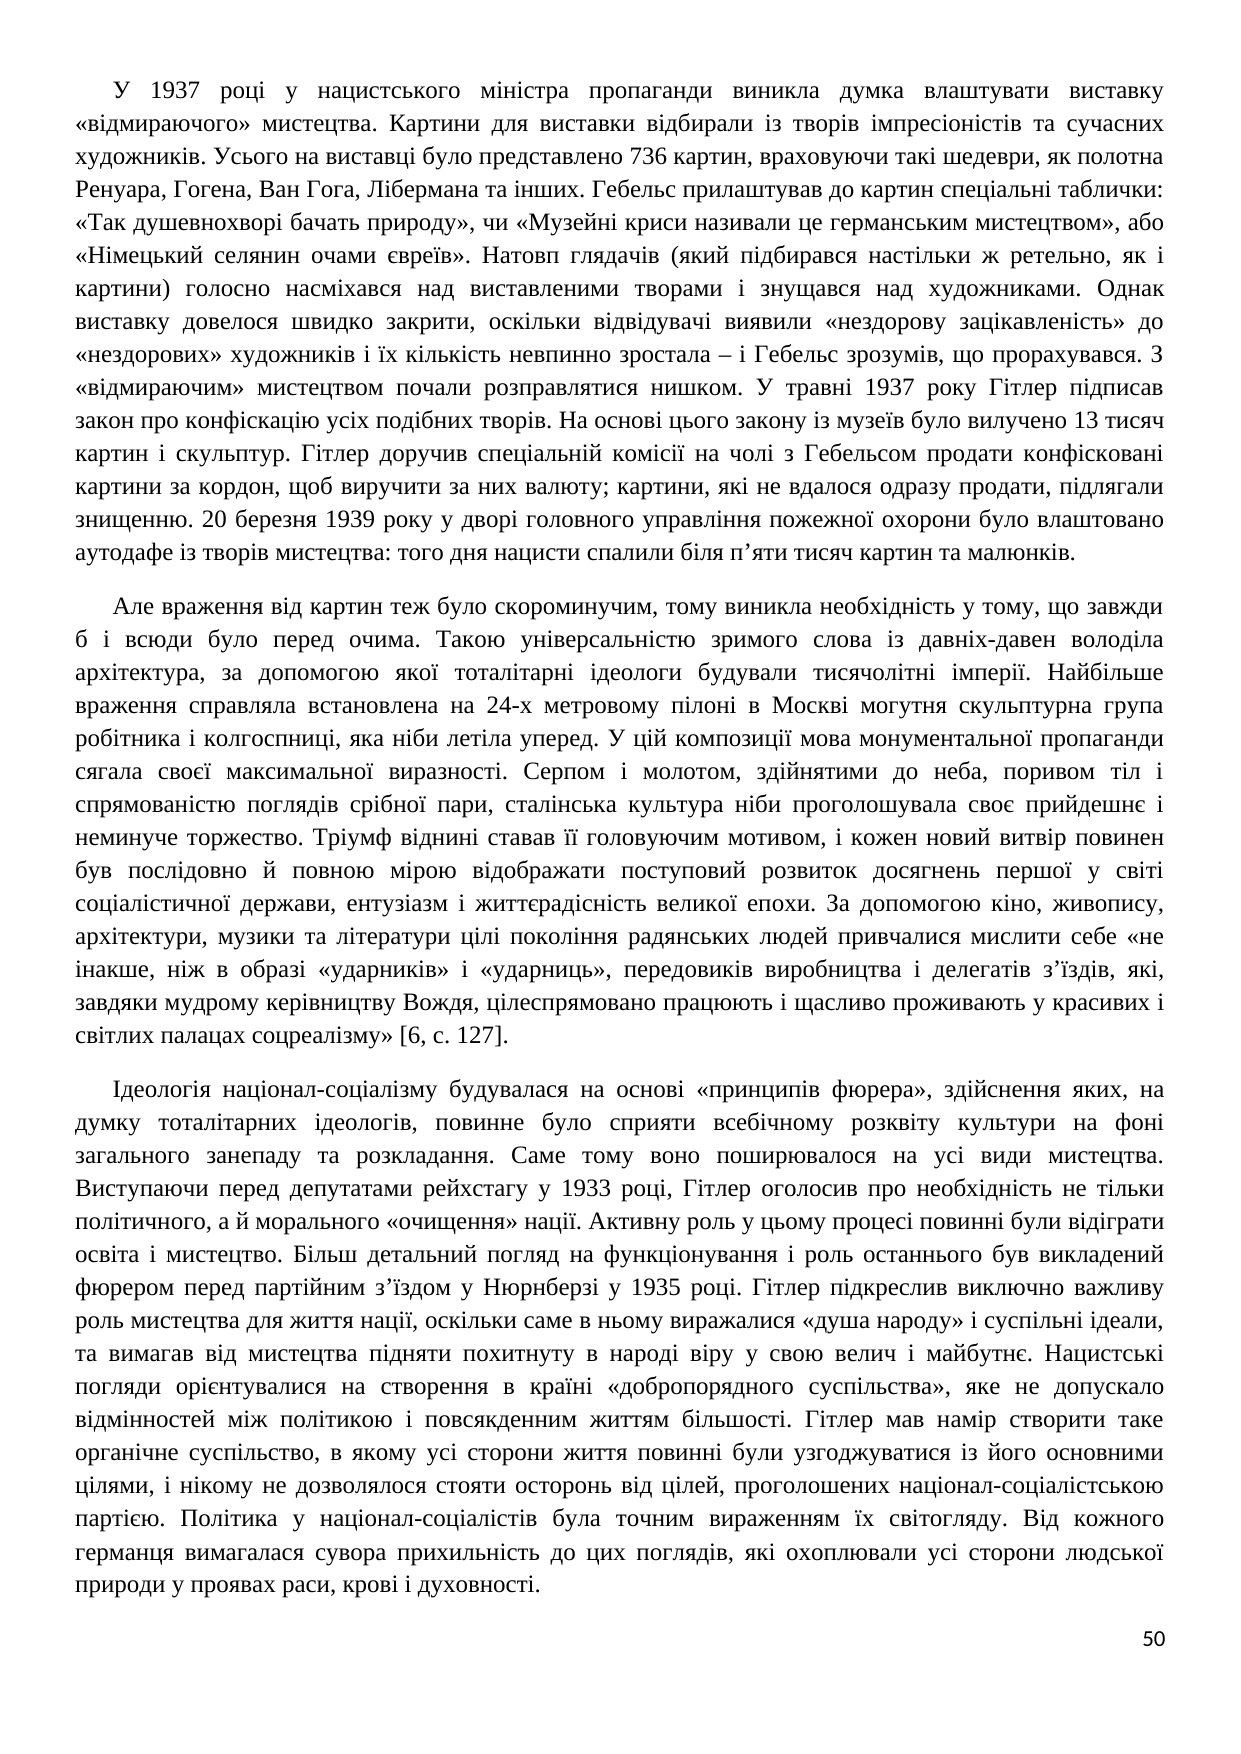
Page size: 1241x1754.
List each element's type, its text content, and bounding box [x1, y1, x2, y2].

text Але враження від картин теж було скороминучим, тому виникла необхідність у тому, що завжди б і всюди було перед очима. Такою універсальністю зримого слова із давніх-давен володіла архітектура, за допомогою якої тоталітарні ідеологи будували тисячолітні імперії. Найбільше враження справляла встановлена на 24-х метровому пілоні в Москві могутня скульптурна група робітника і колгоспниці, яка ніби летіла уперед. У цій композиції мова монументальної пропаганди сягала своєї максимальної виразності. Серпом і молотом, здійнятими до неба, поривом тіл і спрямованістю поглядів срібної пари, сталінська культура ніби проголошувала своє прийдешнє і неминуче торжество. Тріумф віднині ставав її головуючим мотивом, і кожен новий витвір повинен був послідовно й повною мірою відображати поступовий розвиток досягнень першої у світі соціалістичної держави, ентузіазм і життєрадісність великої епохи. За допомогою кіно, живопису, архітектури, музики та літератури цілі покоління радянських людей привчалися мислити себе «не інакше, ніж в образі «ударників» і «ударниць», передовиків виробництва і делегатів з’їздів, які, завдяки мудрому керівництву Вождя, цілеспрямовано працюють і щасливо проживають у красивих і світлих палацах соцреалізму» [6, с. 127]. [75, 591, 1165, 1049]
text У 1937 році у нацистського міністра пропаганди виникла думка влаштувати виставку «відмираючого» мистецтва. Картини для виставки відбирали із творів імпресіоністів та сучасних художників. Усього на виставці було представлено 736 картин, враховуючи такі шедеври, як полотна Ренуара, Гогена, Ван Гога, Лібермана та інших. Гебельс прилаштував до картин спеціальні таблички: «Так душевнохворі бачать природу», чи «Музейні криси називали це германським мистецтвом», або «Німецький селянин очами євреїв». Натовп глядачів (який підбирався настільки ж ретельно, як і картини) голосно насміхався над виставленими творами і знущався над художниками. Однак виставку довелося швидко закрити, оскільки відвідувачі виявили «нездорову зацікавленість» до «нездорових» художників і їх кількість невпинно зростала – і Гебельс зрозумів, що прорахувався. З «відмираючим» мистецтвом почали розправлятися нишком. У травні 1937 року Гітлер підписав закон про конфіскацію усіх подібних творів. На основі цього закону із музеїв було вилучено 13 тисяч картин і скульптур. Гітлер доручив спеціальній комісії на чолі з Гебельсом продати конфісковані картини за кордон, щоб виручити за них валюту; картини, які не вдалося одразу продати, підлягали знищенню. 20 березня 1939 року у дворі головного управління пожежної охорони було влаштовано аутодафе із творів мистецтва: того дня нацисти спалили біля п’яти тисяч картин та малюнків. [75, 75, 1165, 566]
text Ідеологія націонал-соціалізму будувалася на основі «принципів фюрера», здійснення яких, на думку тоталітарних ідеологів, повинне було сприяти всебічному розквіту культури на фоні загального занепаду та розкладання. Саме тому воно поширювалося на усі види мистецтва. Виступаючи перед депутатами рейхстагу у 1933 році, Гітлер оголосив про необхідність не тільки політичного, а й морального «очищення» нації. Активну роль у цьому процесі повинні були відіграти освіта і мистецтво. Більш детальний погляд на функціонування і роль останнього був викладений фюрером перед партійним з’їздом у Нюрнберзі у 1935 році. Гітлер підкреслив виключно важливу роль мистецтва для життя нації, оскільки саме в ньому виражалися «душа народу» і суспільні ідеали, та вимагав від мистецтва підняти похитнуту в народі віру у свою велич і майбутнє. Нацистські погляди орієнтувалися на створення в країні «добропорядного суспільства», яке не допускало відмінностей між політикою і повсякденним життям більшості. Гітлер мав намір створити таке органічне суспільство, в якому усі сторони життя повинні були узгоджуватися із його основними цілями, і нікому не дозволялося стояти осторонь від цілей, проголошених націонал-соціалістською партією. Політика у націонал-соціалістів була точним вираженням їх світогляду. Від кожного германця вимагалася сувора прихильність до цих поглядів, які охоплювали усі сторони людської природи у проявах раси, крові і духовності. [75, 1074, 1165, 1598]
